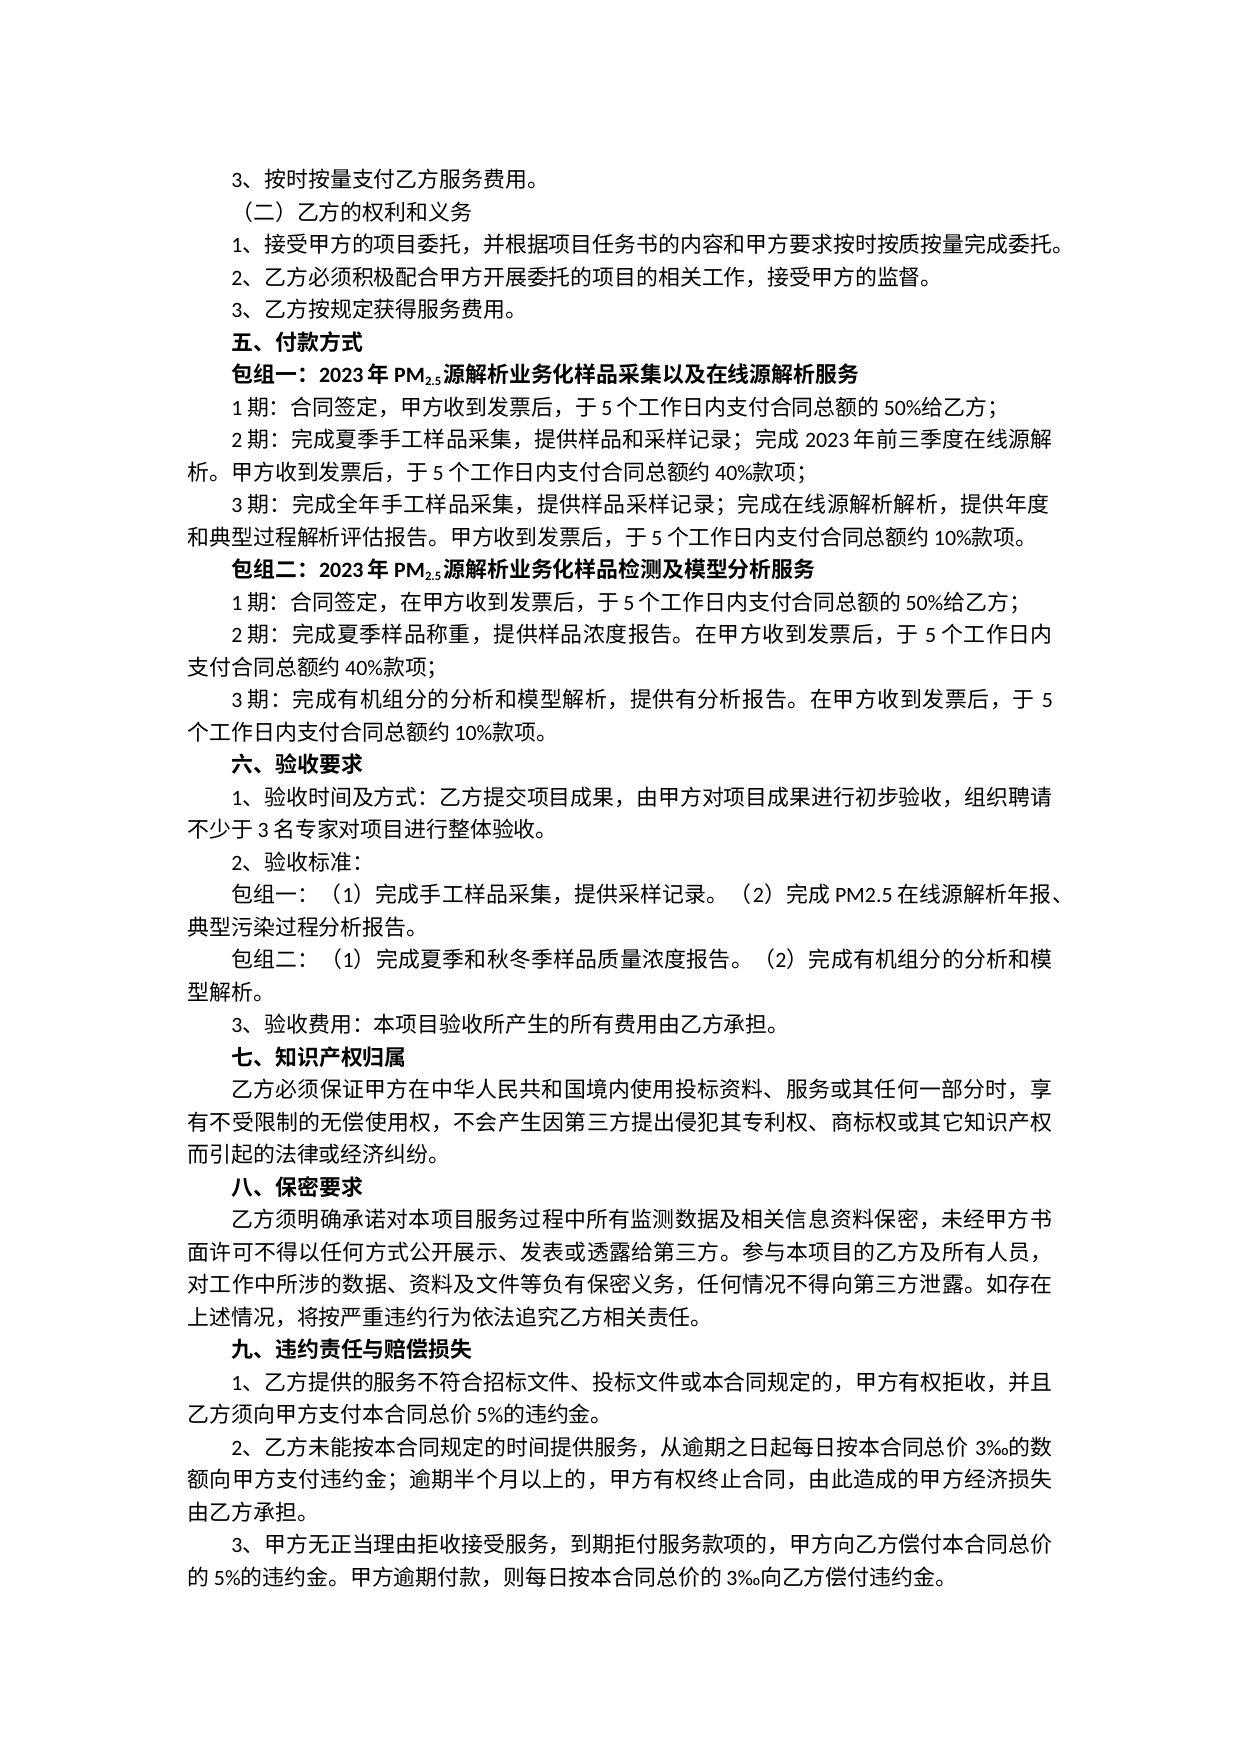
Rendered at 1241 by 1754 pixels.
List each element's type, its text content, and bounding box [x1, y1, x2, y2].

text 五、付款方式 [187, 324, 1053, 357]
text 1、接受甲方的项目委托，并根据项目任务书的内容和甲方要求按时按质按量完成委托。 [187, 227, 1053, 259]
text 包组二：（1）完成夏季和秋冬季样品质量浓度报告。（2）完成有机组分的分析和模型解析。 [187, 942, 1053, 1007]
text 3期：完成有机组分的分析和模型解析，提供有分析报告。在甲方收到发票后，于5个工作日内支付合同总额约10%款项。 [187, 682, 1053, 747]
text 3、按时按量支付乙方服务费用。 [187, 162, 1053, 194]
text 1、乙方提供的服务不符合招标文件、投标文件或本合同规定的，甲方有权拒收，并且乙方须向甲方支付本合同总价5%的违约金。 [187, 1364, 1053, 1429]
text 3期：完成全年手工样品采集，提供样品采样记录；完成在线源解析解析，提供年度和典型过程解析评估报告。甲方收到发票后，于5个工作日内支付合同总额约10%款项。 [187, 487, 1053, 552]
text 2、乙方必须积极配合甲方开展委托的项目的相关工作，接受甲方的监督。 [187, 259, 1053, 292]
text 1期：合同签定，在甲方收到发票后，于5个工作日内支付合同总额的50%给乙方； [187, 584, 1053, 617]
text 乙方必须保证甲方在中华人民共和国境内使用投标资料、服务或其任何一部分时，享有不受限制的无偿使用权，不会产生因第三方提出侵犯其专利权、商标权或其它知识产权而引起的法律或经济纠纷。 [187, 1072, 1053, 1169]
text （二）乙方的权利和义务 [187, 194, 1053, 227]
text 七、知识产权归属 [187, 1039, 1053, 1072]
text 2期：完成夏季样品称重，提供样品浓度报告。在甲方收到发票后，于5个工作日内支付合同总额约40%款项； [187, 617, 1053, 682]
text 包组一：2023年PM2.5源解析业务化样品采集以及在线源解析服务 [187, 357, 1053, 389]
text 六、验收要求 [187, 747, 1053, 779]
text 2、验收标准： [187, 844, 1053, 877]
text 九、违约责任与赔偿损失 [187, 1332, 1053, 1364]
text 3、甲方无正当理由拒收接受服务，到期拒付服务款项的，甲方向乙方偿付本合同总价的5%的违约金。甲方逾期付款，则每日按本合同总价的3‰向乙方偿付违约金。 [187, 1527, 1053, 1592]
text 八、保密要求 [187, 1169, 1053, 1202]
text 3、乙方按规定获得服务费用。 [187, 292, 1053, 324]
text 1期：合同签定，甲方收到发票后，于5个工作日内支付合同总额的50%给乙方； [187, 389, 1053, 422]
text 2期：完成夏季手工样品采集，提供样品和采样记录；完成2023年前三季度在线源解析。甲方收到发票后，于5个工作日内支付合同总额约40%款项； [187, 422, 1053, 487]
text 3、验收费用：本项目验收所产生的所有费用由乙方承担。 [187, 1007, 1053, 1039]
text 包组二：2023年PM2.5源解析业务化样品检测及模型分析服务 [187, 552, 1053, 584]
text 乙方须明确承诺对本项目服务过程中所有监测数据及相关信息资料保密，未经甲方书面许可不得以任何方式公开展示、发表或透露给第三方。参与本项目的乙方及所有人员，对工作中所涉的数据、资料及文件等负有保密义务，任何情况不得向第三方泄露。如存在上述情况，将按严重违约行为依法追究乙方相关责任。 [187, 1202, 1053, 1332]
text 2、乙方未能按本合同规定的时间提供服务，从逾期之日起每日按本合同总价3‰的数额向甲方支付违约金；逾期半个月以上的，甲方有权终止合同，由此造成的甲方经济损失由乙方承担。 [187, 1429, 1053, 1527]
text 1、验收时间及方式：乙方提交项目成果，由甲方对项目成果进行初步验收，组织聘请不少于3名专家对项目进行整体验收。 [187, 779, 1053, 844]
text 包组一：（1）完成手工样品采集，提供采样记录。（2）完成PM2.5在线源解析年报、典型污染过程分析报告。 [187, 877, 1053, 942]
